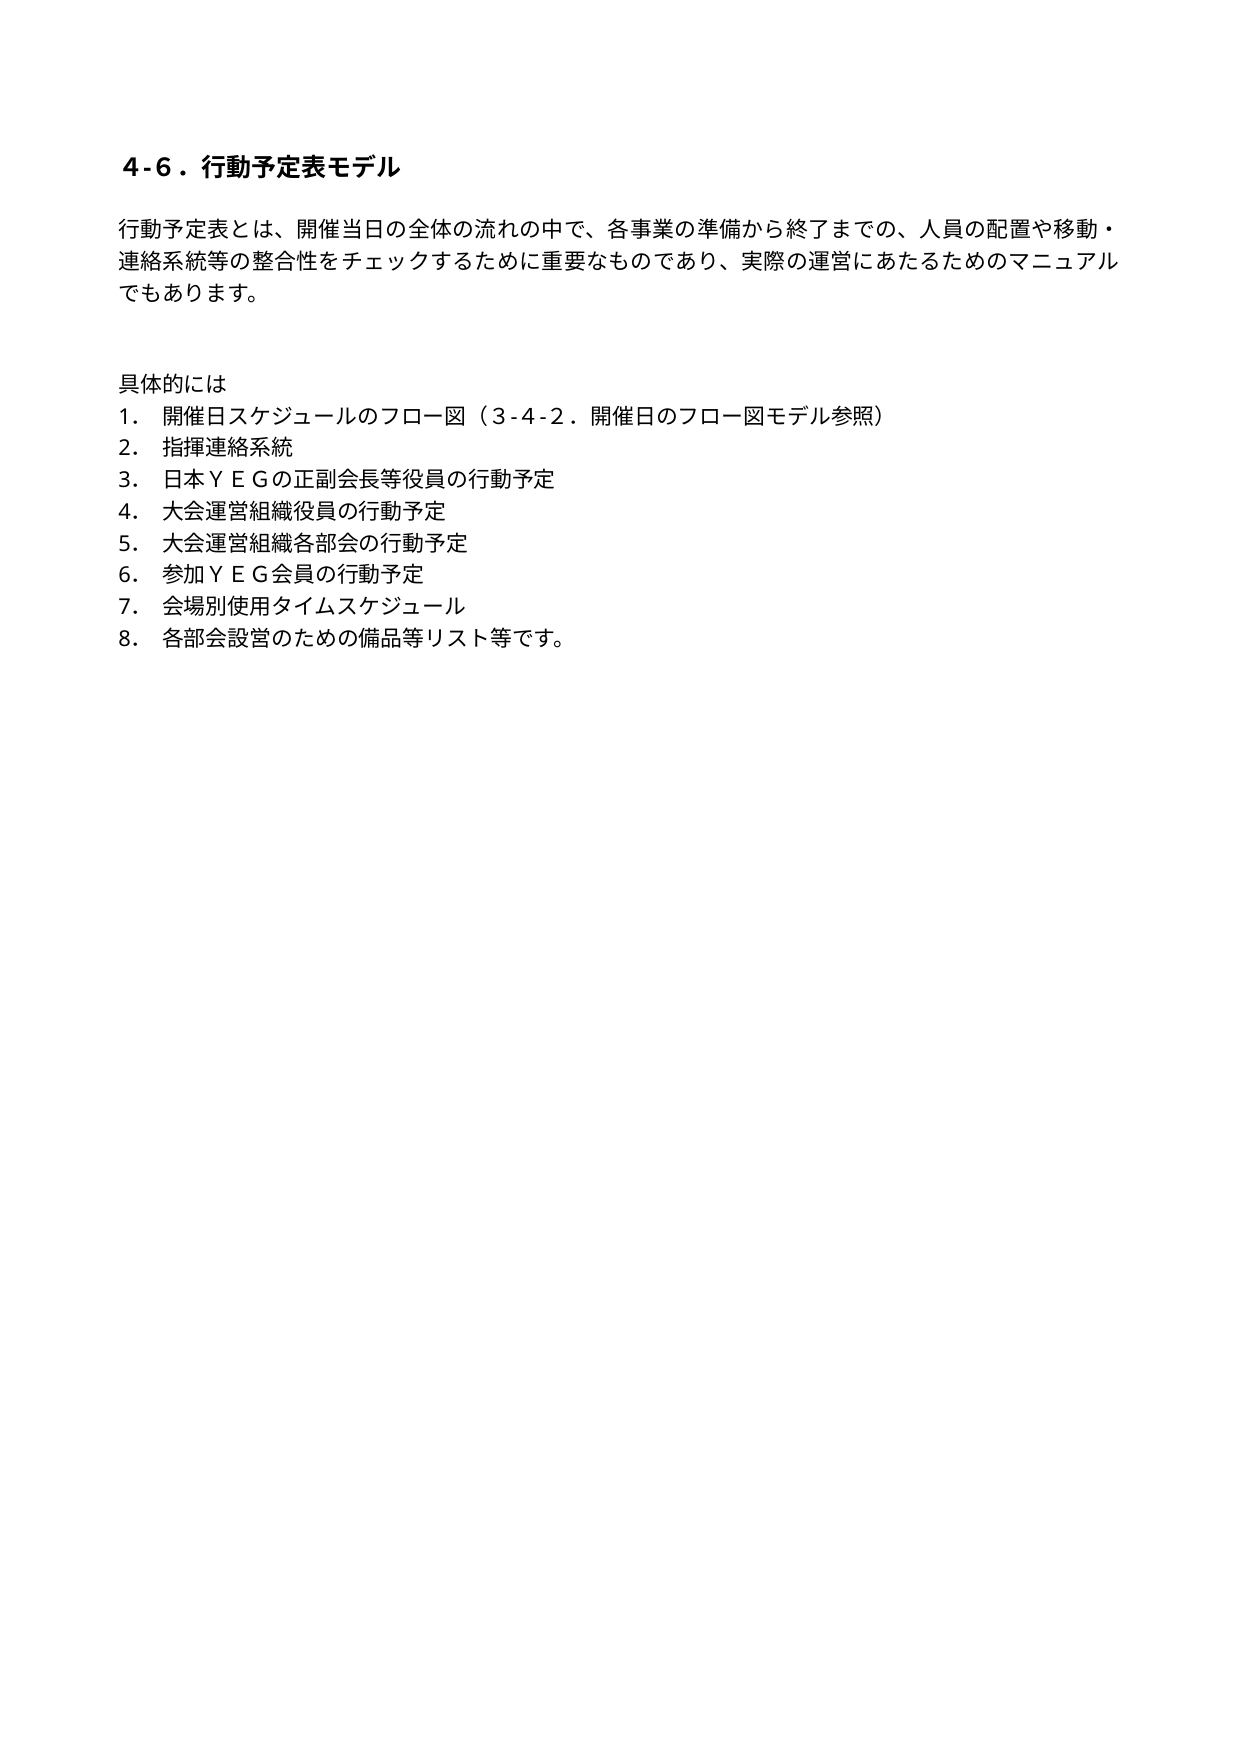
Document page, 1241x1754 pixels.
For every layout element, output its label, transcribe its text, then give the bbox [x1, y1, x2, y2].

list 大会運営組織各部会の行動予定 [118, 526, 1122, 557]
list 大会運営組織役員の行動予定 [118, 494, 1122, 526]
text 行動予定表とは、開催当日の全体の流れの中で、各事業の準備から終了までの、人員の配置や移動・連絡系統等の整合性をチェックするために重要なものであり、実際の運営にあたるためのマニュアルでもあります。 [118, 212, 1122, 307]
list 指揮連絡系統 [118, 430, 1122, 462]
list 開催日スケジュールのフロー図（３-４-２．開催日のフロー図モデル参照） [118, 399, 1122, 430]
list 日本ＹＥＧの正副会長等役員の行動予定 [118, 462, 1122, 494]
text 具体的には [118, 367, 1122, 399]
text ４-６．行動予定表モデル [118, 148, 1122, 184]
list 参加ＹＥＧ会員の行動予定 [118, 557, 1122, 589]
list 各部会設営のための備品等リスト等です。 [118, 621, 1122, 653]
list 会場別使用タイムスケジュール [118, 589, 1122, 621]
